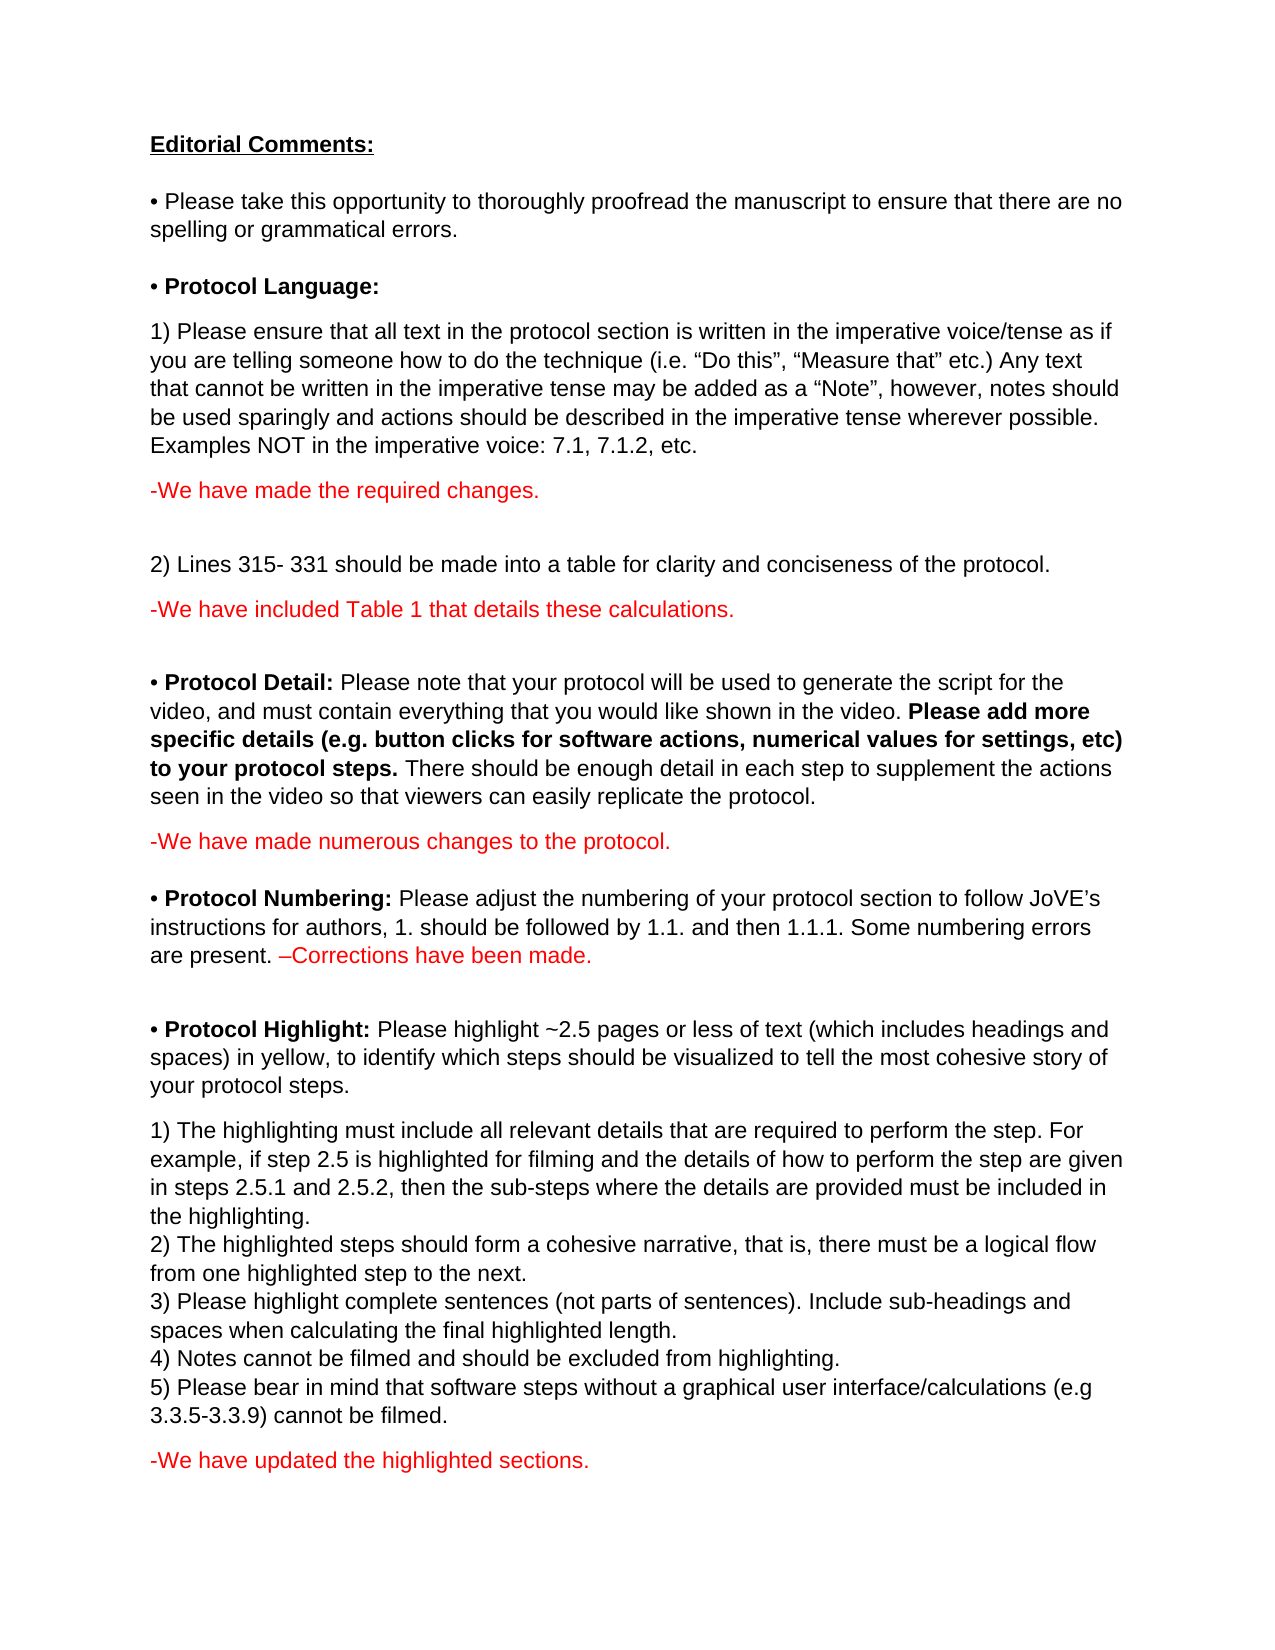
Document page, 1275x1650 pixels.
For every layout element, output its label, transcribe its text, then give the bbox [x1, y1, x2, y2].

text 2) Lines 315- 331 should be made into a table for clarity and conciseness of the protocol. [150, 522, 1125, 577]
text -We have updated the highlighted sections. [150, 1447, 1125, 1473]
text • Protocol Highlight: Please highlight ~2.5 pages or less of text (which includes headings and spaces) in yellow, to identify which steps should be visualized to tell the most cohesive story of your protocol steps. [150, 987, 1125, 1099]
text -We have made numerous changes to the protocol. • Protocol Numbering: Please adjust the numbering of your protocol section to follow JoVE’s instructions for authors, 1. should be followed by 1.1. and then 1.1.1. Some numbering errors are present. –Corrections have been made. [150, 828, 1125, 968]
text • Protocol Detail: Please note that your protocol will be used to generate the script for the video, and must contain everything that you would like shown in the video. Please add more specific details (e.g. button clicks for software actions, numerical values for settings, etc) to your protocol steps. There should be enough detail in each step to supplement the actions seen in the video so that viewers can easily replicate the protocol. [150, 641, 1125, 809]
text 1) The highlighting must include all relevant details that are required to perform the step. For example, if step 2.5 is highlighted for filming and the details of how to perform the step are given in steps 2.5.1 and 2.5.2, then the sub-steps where the details are provided must be included in the highlighting. 2) The highlighted steps should form a cohesive narrative, that is, there must be a logical flow from one highlighted step to the next. 3) Please highlight complete sentences (not parts of sentences). Include sub-headings and spaces when calculating the final highlighted length. 4) Notes cannot be filmed and should be excluded from highlighting. 5) Please bear in mind that software steps without a graphical user interface/calculations (e.g 3.3.5-3.3.9) cannot be filmed. [150, 1117, 1125, 1428]
text -We have included Table 1 that details these calculations. [150, 596, 1125, 622]
text -We have made the required changes. [150, 477, 1125, 503]
text 1) Please ensure that all text in the protocol section is written in the imperative voice/tense as if you are telling someone how to do the technique (i.e. “Do this”, “Measure that” etc.) Any text that cannot be written in the imperative tense may be added as a “Note”, however, notes should be used sparingly and actions should be described in the imperative tense wherever possible. Examples NOT in the imperative voice: 7.1, 7.1.2, etc. [150, 318, 1125, 458]
text Editorial Comments: • Please take this opportunity to thoroughly proofread the manuscript to ensure that there are no spelling or grammatical errors. • Protocol Language: [150, 131, 1125, 299]
